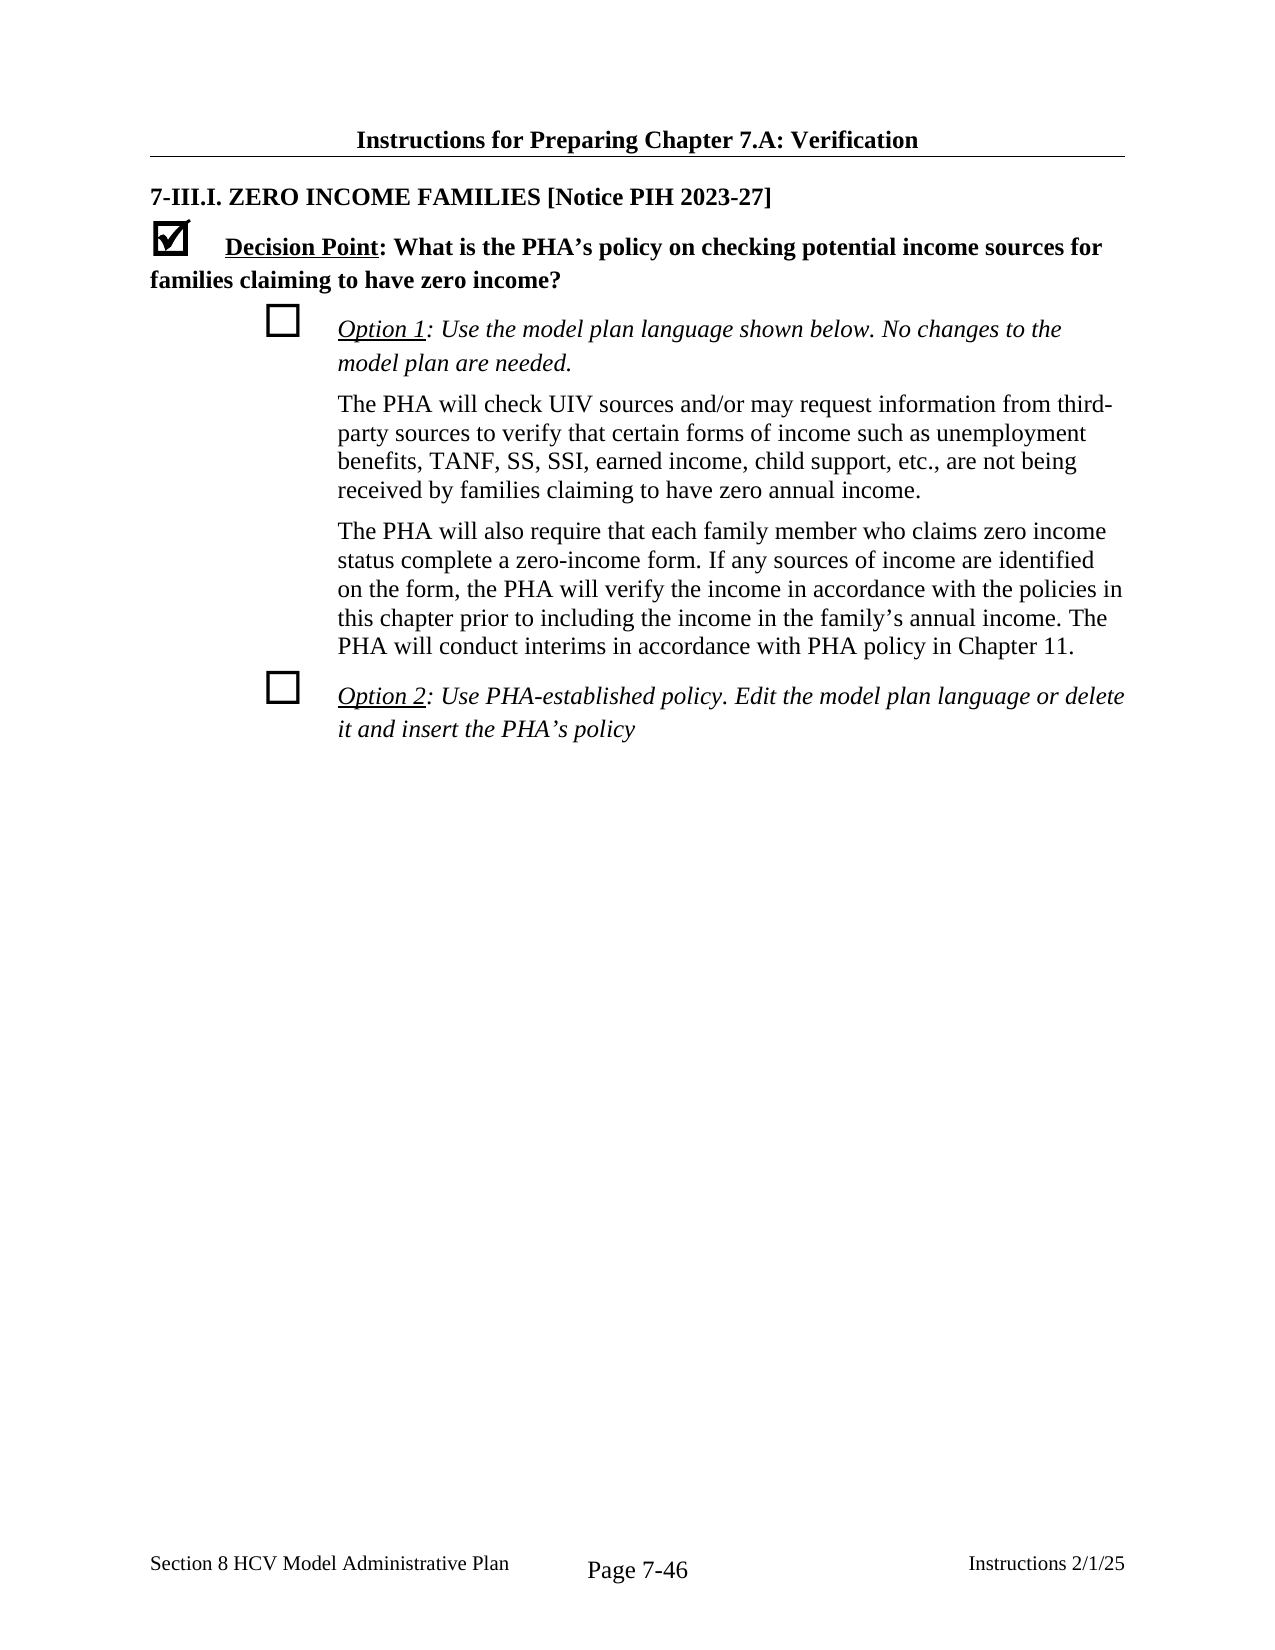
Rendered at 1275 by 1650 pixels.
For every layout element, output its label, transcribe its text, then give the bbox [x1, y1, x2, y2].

text Option 2: Use PHA-established policy. Edit the model plan language or delete it and insert the PHA’s policy [262, 673, 1125, 743]
text The PHA will also require that each family member who claims zero income status complete a zero-income form. If any sources of income are identified on the form, the PHA will verify the income in accordance with the policies in this chapter prior to including the income in the family’s annual income. The PHA will conduct interims in accordance with PHA policy in Chapter 11. [337, 516, 1125, 660]
text Option 1: Use the model plan language shown below. No changes to the model plan are needed. [262, 306, 1125, 376]
text The PHA will check UIV sources and/or may request information from third-party sources to verify that certain forms of income such as unemployment benefits, TANF, SS, SSI, earned income, child support, etc., are not being received by families claiming to have zero annual income. [337, 389, 1125, 504]
text Decision Point: What is the PHA’s policy on checking potential income sources for families claiming to have zero income? [150, 223, 1125, 293]
text 7-III.I. ZERO INCOME FAMILIES [Notice PIH 2023-27] [150, 182, 1125, 211]
